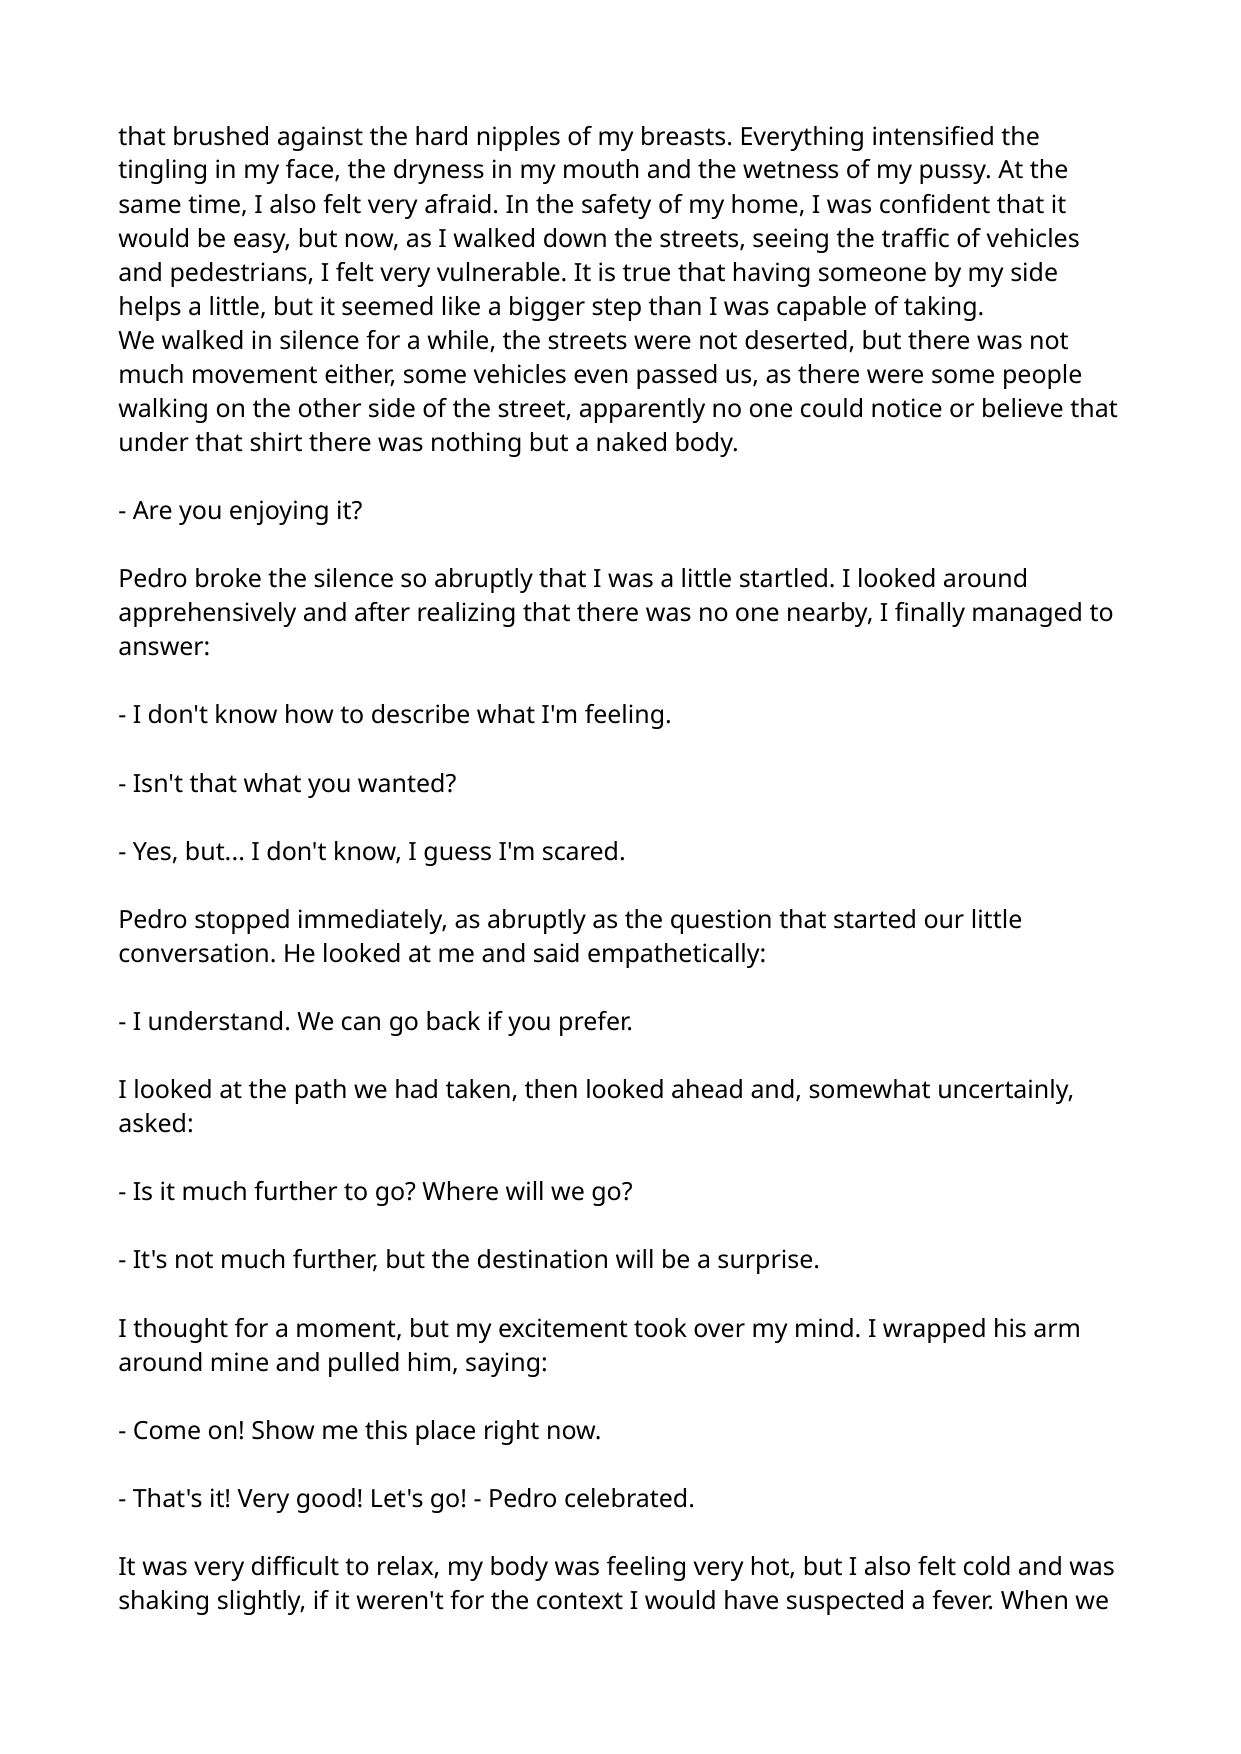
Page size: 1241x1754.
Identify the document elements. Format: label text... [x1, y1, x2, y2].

text - Come on! Show me this place right now. [118, 1412, 1122, 1447]
text - Isn't that what you wanted? [118, 765, 1122, 799]
text - Yes, but... I don't know, I guess I'm scared. [118, 833, 1122, 867]
text We walked in silence for a while, the streets were not deserted, but there was not much movement either, some vehicles even passed us, as there were some people walking on the other side of the street, apparently no one could notice or believe that under that shirt there was nothing but a naked body. [118, 322, 1122, 459]
text - I understand. We can go back if you prefer. [118, 1004, 1122, 1038]
text - Are you enjoying it? [118, 493, 1122, 527]
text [118, 118, 1122, 322]
text Pedro broke the silence so abruptly that I was a little startled. I looked around apprehensively and after realizing that there was no one nearby, I finally managed to answer: [118, 561, 1122, 663]
text - That's it! Very good! Let's go! - Pedro celebrated. [118, 1481, 1122, 1515]
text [118, 1549, 1122, 1617]
text - Is it much further to go? Where will we go? [118, 1174, 1122, 1208]
text - It's not much further, but the destination will be a surprise. [118, 1242, 1122, 1276]
text I looked at the path we had taken, then looked ahead and, somewhat uncertainly, asked: [118, 1072, 1122, 1140]
text Pedro stopped immediately, as abruptly as the question that started our little conversation. He looked at me and said empathetically: [118, 902, 1122, 970]
text - I don't know how to describe what I'm feeling. [118, 697, 1122, 731]
text I thought for a moment, but my excitement took over my mind. I wrapped his arm around mine and pulled him, saying: [118, 1310, 1122, 1378]
